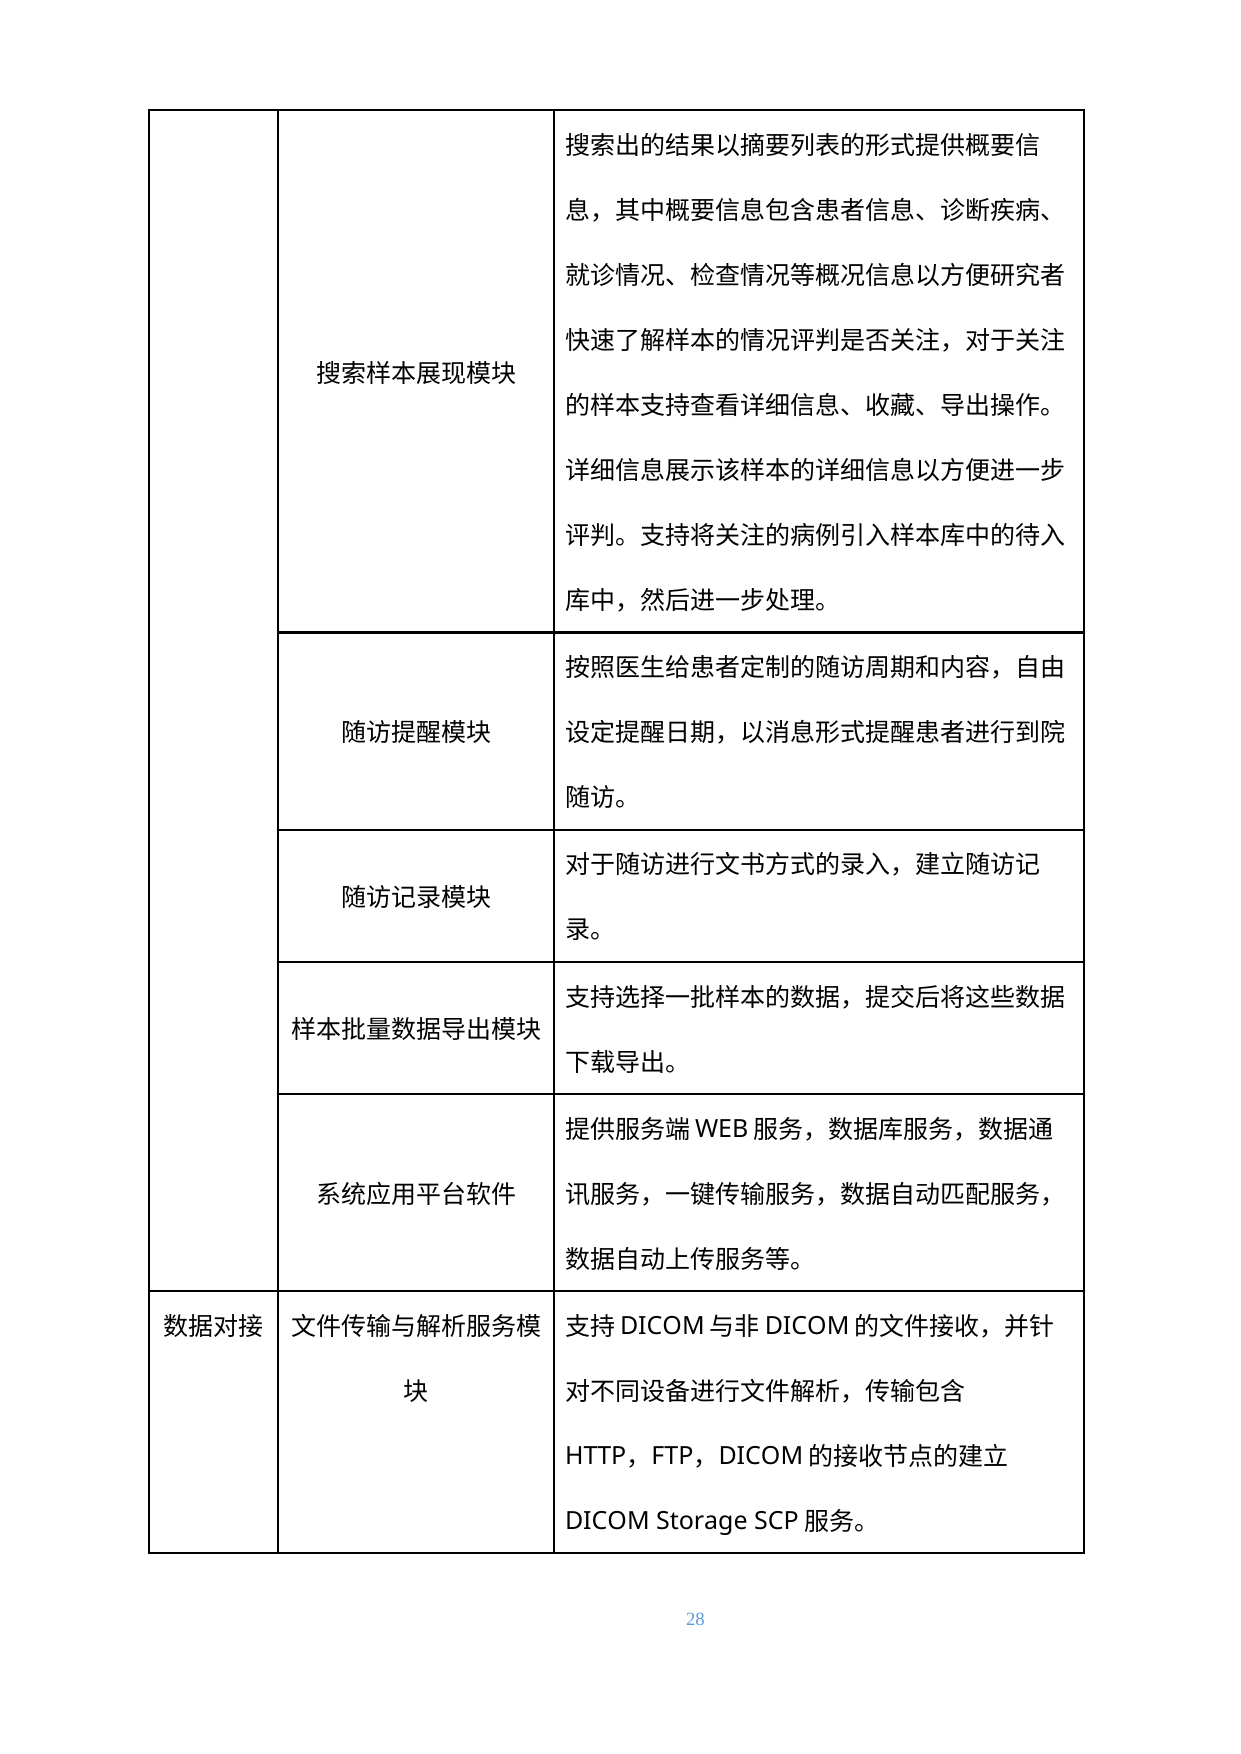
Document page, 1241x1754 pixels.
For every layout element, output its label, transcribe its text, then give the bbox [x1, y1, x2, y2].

table_cell 支持选择一批样本的数据，提交后将这些数据下载导出。 [555, 963, 1083, 1093]
table_cell 样本批量数据导出模块 [279, 963, 553, 1093]
table_cell 按照医生给患者定制的随访周期和内容，自由设定提醒日期，以消息形式提醒患者进行到院随访。 [555, 634, 1083, 828]
table_cell 提供服务端WEB服务，数据库服务，数据通讯服务，一键传输服务，数据自动匹配服务，数据自动上传服务等。 [555, 1095, 1083, 1290]
table_cell 随访提醒模块 [279, 634, 553, 828]
table_cell 搜索出的结果以摘要列表的形式提供概要信息，其中概要信息包含患者信息、诊断疾病、就诊情况、检查情况等概况信息以方便研究者快速了解样本的情况评判是否关注，对于关注的样本支持查看详细信息、收藏、导出操作。详细信息展示该样本的详细信息以方便进一步评判。支持将关注的病例引入样本库中的待入库中，然后进一步处理。 [555, 111, 1083, 631]
table_cell 搜索样本展现模块 [279, 111, 553, 631]
table_cell 支持DICOM与非DICOM的文件接收，并针对不同设备进行文件解析，传输包含HTTP，FTP，DICOM的接收节点的建立DICOM Storage SCP服务。 [555, 1292, 1083, 1552]
table_cell 数据对接 [150, 1292, 277, 1552]
table_cell 系统应用平台软件 [279, 1095, 553, 1290]
table_cell 随访记录模块 [279, 831, 553, 961]
table_cell 对于随访进行文书方式的录入，建立随访记录。 [555, 831, 1083, 961]
table_cell 文件传输与解析服务模块 [279, 1292, 553, 1552]
